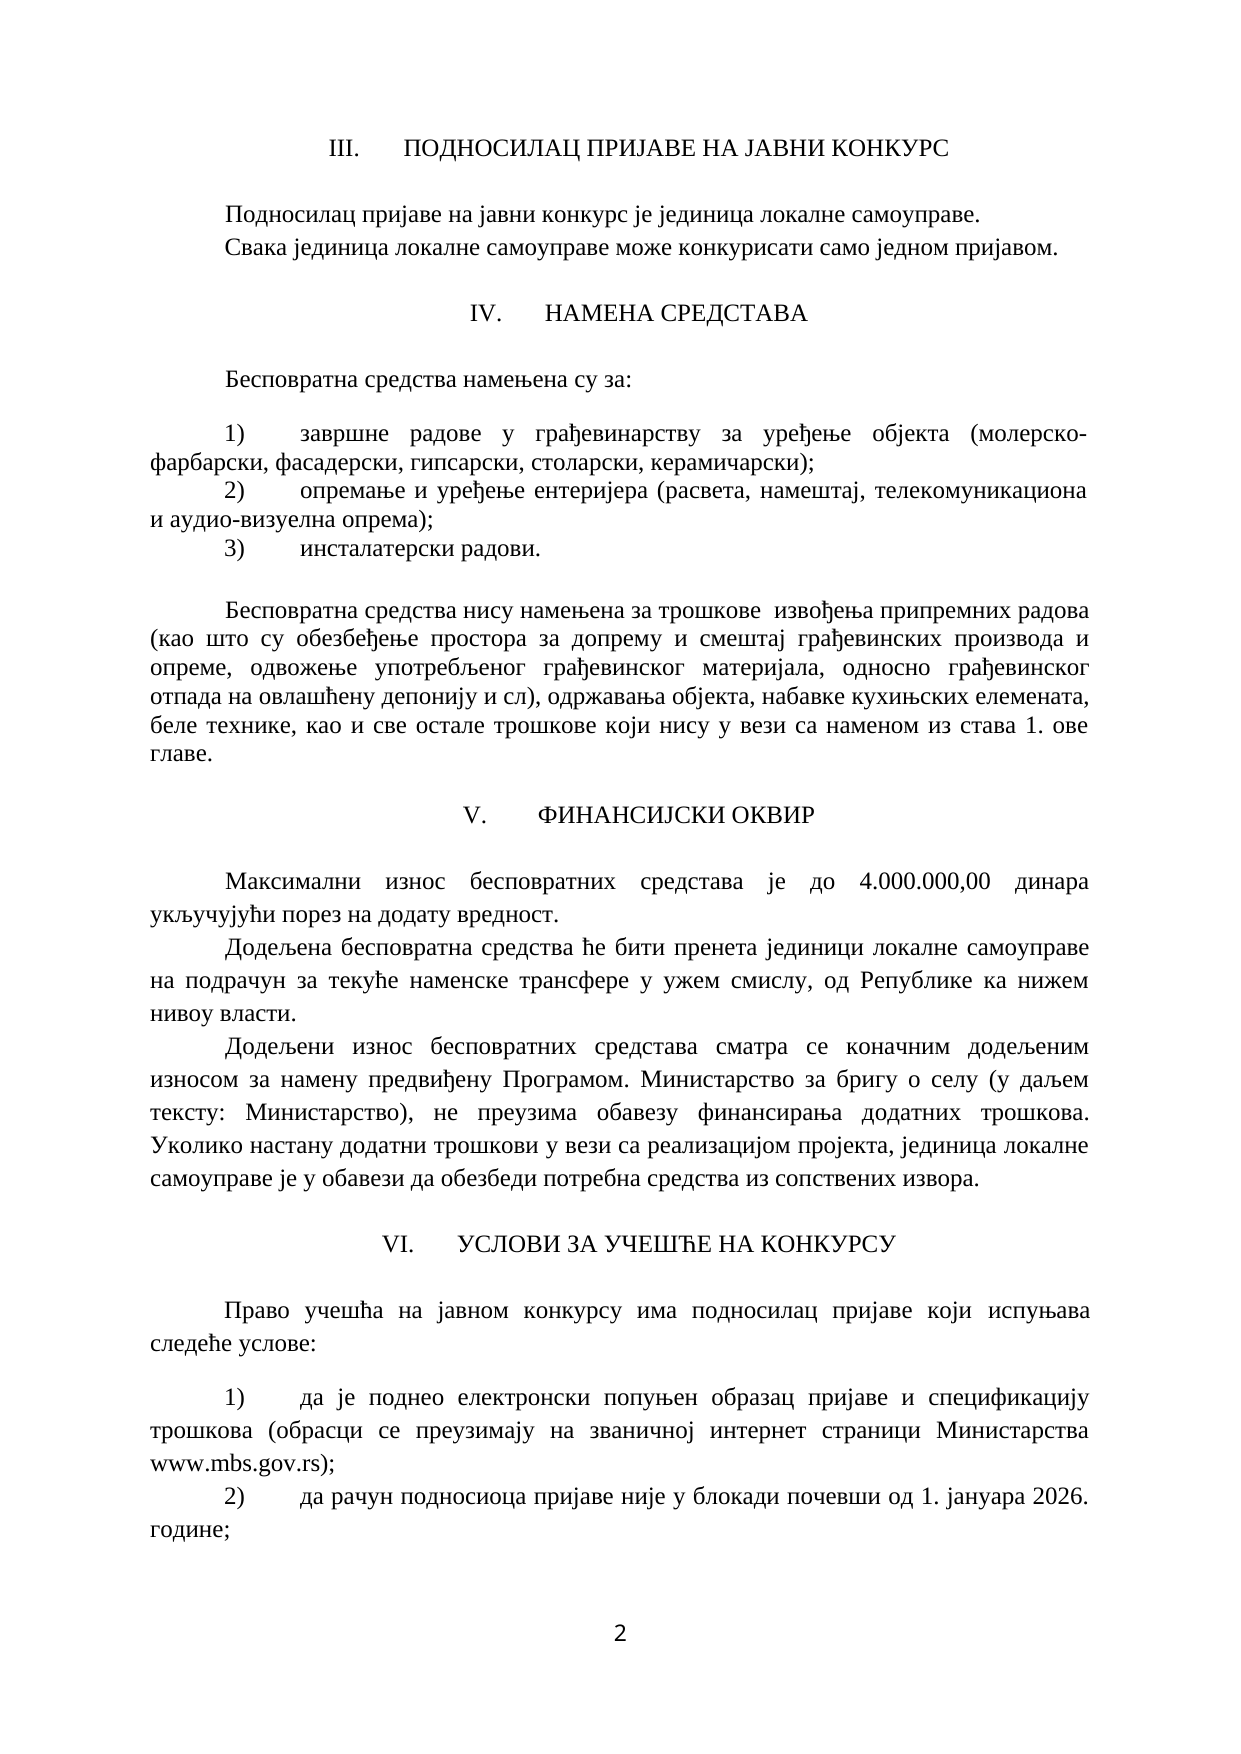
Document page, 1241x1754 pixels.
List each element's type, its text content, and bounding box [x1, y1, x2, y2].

text Право учешћа на јавном конкурсу има подносилац пријаве који испуњава следеће услове: [150, 1296, 1090, 1357]
text Подносилац пријаве на јавни конкурс је јединица локалне самоуправе. [150, 199, 1090, 228]
text Максимални износ бесповратних средстава је до 4.000.000,00 динара укључујући порез на додату вредност. [150, 866, 1090, 928]
list инсталатерски радови. [224, 533, 1087, 562]
list да рачун подносиоца пријаве није у блокади почевши од 1. јануара 2026. године; [150, 1481, 1090, 1543]
text Бесповратна средства нису намењена за трошкове извођења припремних радова (као што су обезбеђење простора за допрему и смештај грађевинских производа и опреме, одвожење употребљеног грађевинског материјала, односно грађевинског отпада на овлашћену депонију и сл), одржавања објекта, набавке кухињских елемената, беле технике, као и све остале трошкове који нису у вези са наменом из става 1. ове главе. [150, 595, 1090, 767]
text Свака јединица локалне самоуправе може конкурисати само једном пријавом. [187, 232, 1090, 261]
list ФИНАНСИЈСКИ ОКВИР [187, 800, 1090, 829]
list опремање и уређење ентеријера (расвета, намештај, телекомуникациона и аудио-визуелна опрема); [150, 475, 1087, 533]
list да је поднео електронски попуњен образац пријаве и спецификацију трошкова (обрасци се преузимају на званичној интернет страници Министарства www.mbs.gov.rs); [150, 1382, 1090, 1477]
list УСЛОВИ ЗА УЧЕШЋЕ НА КОНКУРСУ [187, 1229, 1090, 1258]
text Додељена бесповратна средства ће бити пренета јединици локалне самоуправе на подрачун за текуће наменске трансфере у ужем смислу, од Републике ка нижем нивоу власти. [150, 932, 1090, 1027]
text Додељени износ бесповратних средстава сматра се коначним додељеним износом за намену предвиђену Програмом. Министарство за бригу о селу (у даљем тексту: Министарство), не преузима обавезу финансирања додатних трошкова. Уколико настану додатни трошкови у вези са реализацијом пројекта, јединица локалне самоуправе је у обавези да обезбеди потребна средства из сопствених извора. [150, 1031, 1090, 1192]
list завршне радове у грађевинарству за уређење објекта (молерско-фарбарски, фасадерски, гипсарски, столарски, керамичарски); [150, 418, 1087, 475]
text Бесповратна средства намењена су за: [150, 364, 1090, 393]
list ПОДНОСИЛАЦ ПРИЈАВЕ НА ЈАВНИ КОНКУРС [187, 133, 1090, 162]
list НАМЕНА СРЕДСТАВА [187, 298, 1090, 327]
